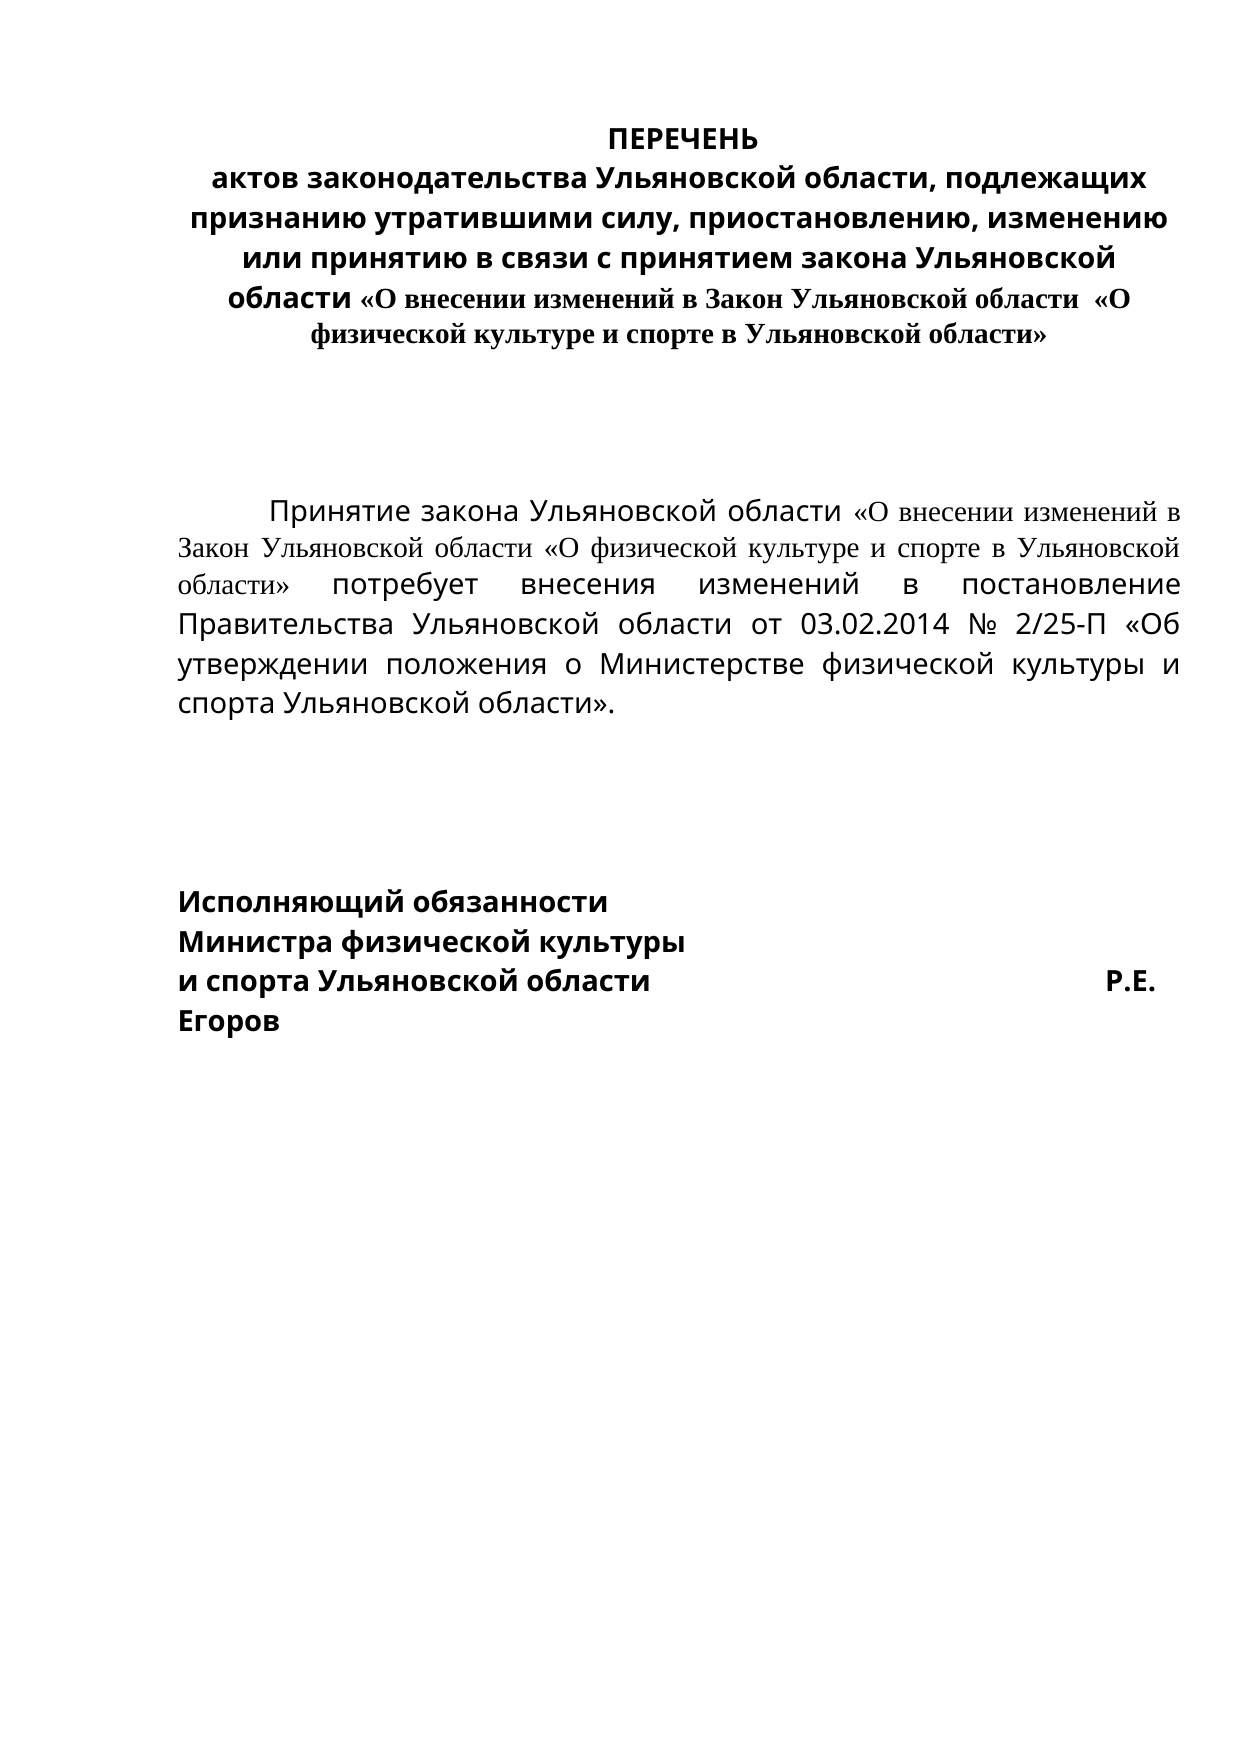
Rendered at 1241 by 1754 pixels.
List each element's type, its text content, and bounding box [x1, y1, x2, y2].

text Исполняющий обязанности [177, 881, 1181, 921]
text актов законодательства Ульяновской области, подлежащих признанию утратившими силу, приостановлению, изменению или принятию в связи с принятием закона Ульяновской области «О внесении изменений в Закон Ульяновской области «О физической культуре и спорте в Ульяновской области» [177, 158, 1181, 350]
text ПЕРЕЧЕНЬ [177, 118, 1181, 158]
text Принятие закона Ульяновской области «О внесении изменений в Закон Ульяновской области «О физической культуре и спорте в Ульяновской области» потребует внесения изменений в постановление Правительства Ульяновской области от 03.02.2014 № 2/25-П «Об утверждении положения о Министерстве физической культуры и спорта Ульяновской области». [177, 490, 1181, 722]
text и спорта Ульяновской области Р.Е. Егоров [177, 961, 1181, 1040]
text Министра физической культуры [177, 921, 1181, 961]
